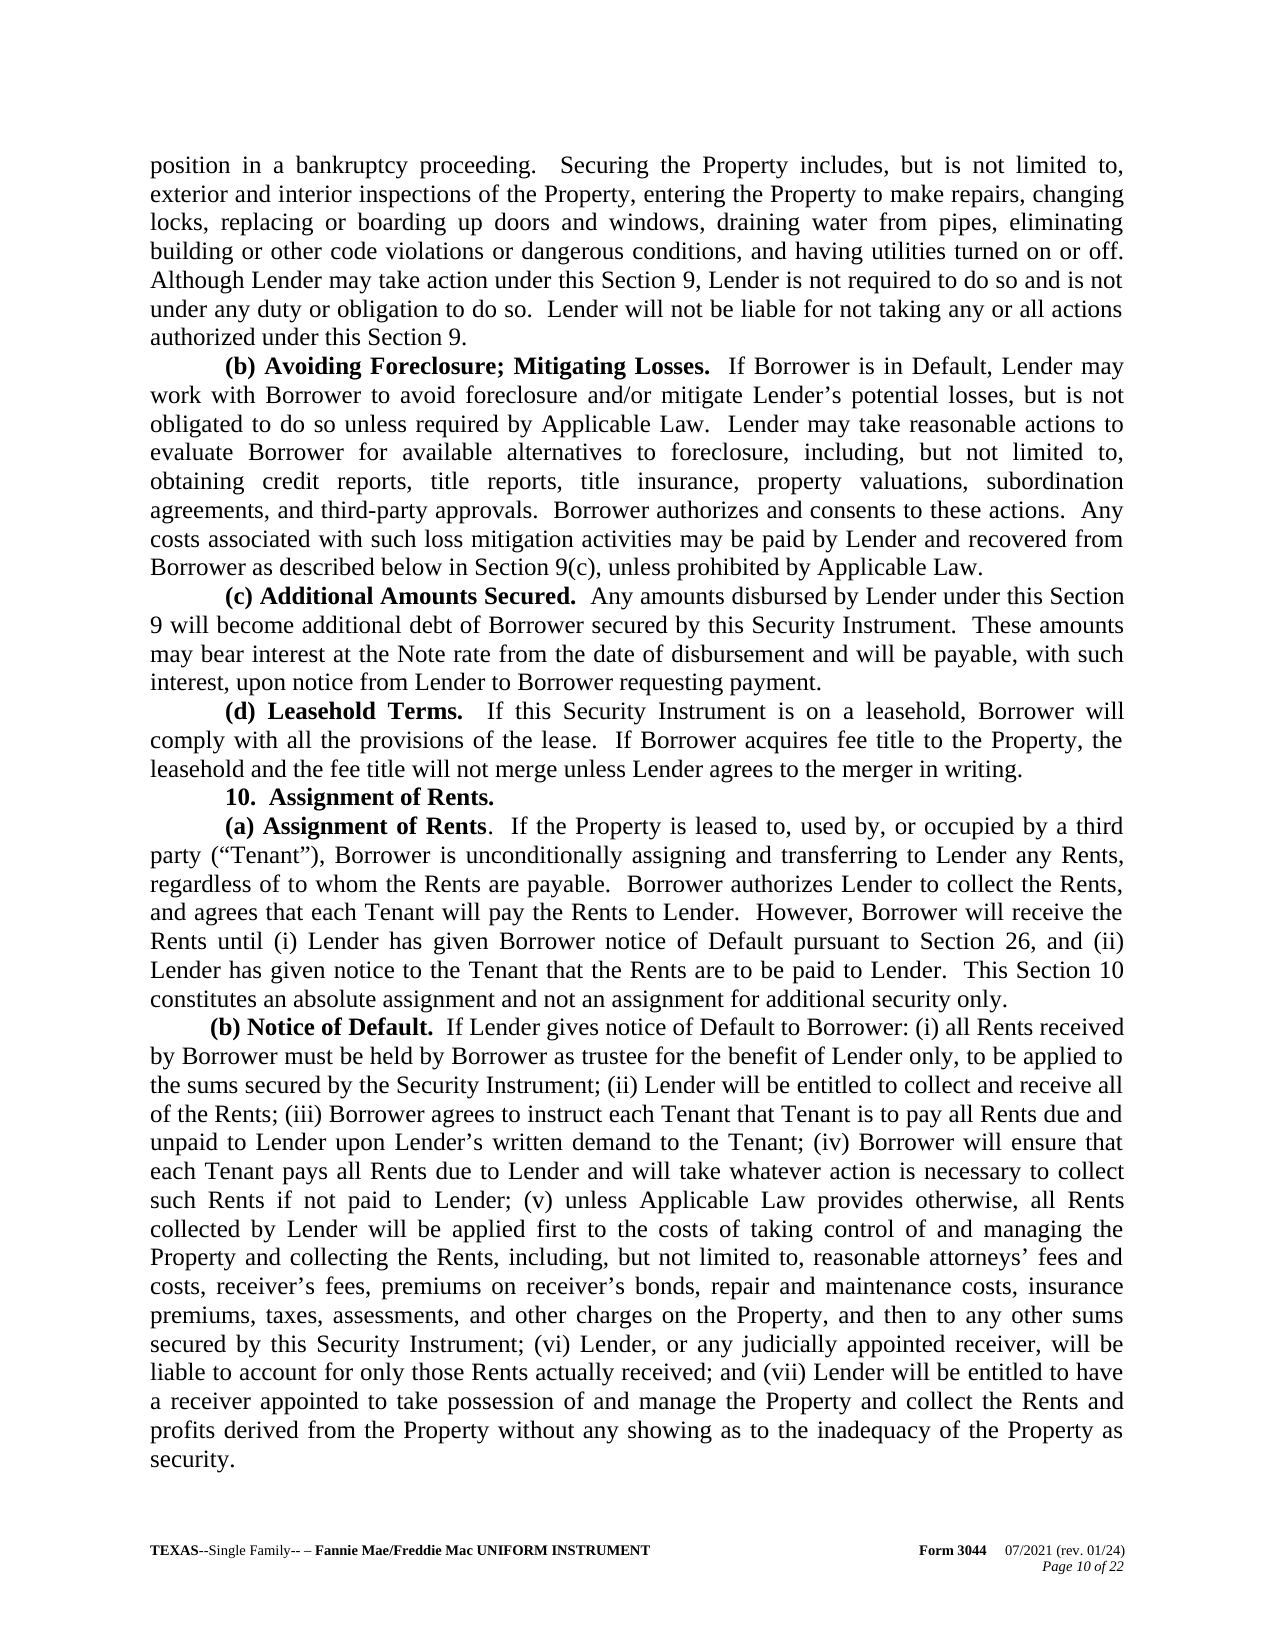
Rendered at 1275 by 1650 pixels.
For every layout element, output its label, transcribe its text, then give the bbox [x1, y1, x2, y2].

text (b) Avoiding Foreclosure; Mitigating Losses. If Borrower is in Default, Lender may work with Borrower to avoid foreclosure and/or mitigate Lender’s potential losses, but is not obligated to do so unless required by Applicable Law. Lender may take reasonable actions to evaluate Borrower for available alternatives to foreclosure, including, but not limited to, obtaining credit reports, title reports, title insurance, property valuations, subordination agreements, and third-party approvals. Borrower authorizes and consents to these actions. Any costs associated with such loss mitigation activities may be paid by Lender and recovered from Borrower as described below in Section 9(c), unless prohibited by Applicable Law. [150, 351, 1125, 581]
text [150, 150, 1125, 351]
text 10. Assignment of Rents. [150, 782, 1125, 811]
text (c) Additional Amounts Secured. Any amounts disbursed by Lender under this Section 9 will become additional debt of Borrower secured by this Security Instrument. These amounts may bear interest at the Note rate from the date of disbursement and will be payable, with such interest, upon notice from Lender to Borrower requesting payment. [150, 581, 1125, 696]
text (d) Leasehold Terms. If this Security Instrument is on a leasehold, Borrower will comply with all the provisions of the lease. If Borrower acquires fee title to the Property, the leasehold and the fee title will not merge unless Lender agrees to the merger in writing. [150, 696, 1125, 782]
text (b) Notice of Default. If Lender gives notice of Default to Borrower: (i) all Rents received by Borrower must be held by Borrower as trustee for the benefit of Lender only, to be applied to the sums secured by the Security Instrument; (ii) Lender will be entitled to collect and receive all of the Rents; (iii) Borrower agrees to instruct each Tenant that Tenant is to pay all Rents due and unpaid to Lender upon Lender’s written demand to the Tenant; (iv) Borrower will ensure that each Tenant pays all Rents due to Lender and will take whatever action is necessary to collect such Rents if not paid to Lender; (v) unless Applicable Law provides otherwise, all Rents collected by Lender will be applied first to the costs of taking control of and managing the Property and collecting the Rents, including, but not limited to, reasonable attorneys’ fees and costs, receiver’s fees, premiums on receiver’s bonds, repair and maintenance costs, insurance premiums, taxes, assessments, and other charges on the Property, and then to any other sums secured by this Security Instrument; (vi) Lender, or any judicially appointed receiver, will be liable to account for only those Rents actually received; and (vii) Lender will be entitled to have a receiver appointed to take possession of and manage the Property and collect the Rents and profits derived from the Property without any showing as to the inadequacy of the Property as security. [150, 1012, 1125, 1472]
text (a) Assignment of Rents. If the Property is leased to, used by, or occupied by a third party (“Tenant”), Borrower is unconditionally assigning and transferring to Lender any Rents, regardless of to whom the Rents are payable. Borrower authorizes Lender to collect the Rents, and agrees that each Tenant will pay the Rents to Lender. However, Borrower will receive the Rents until (i) Lender has given Borrower notice of Default pursuant to Section 26, and (ii) Lender has given notice to the Tenant that the Rents are to be paid to Lender. This Section 10 constitutes an absolute assignment and not an assignment for additional security only. [150, 811, 1125, 1012]
